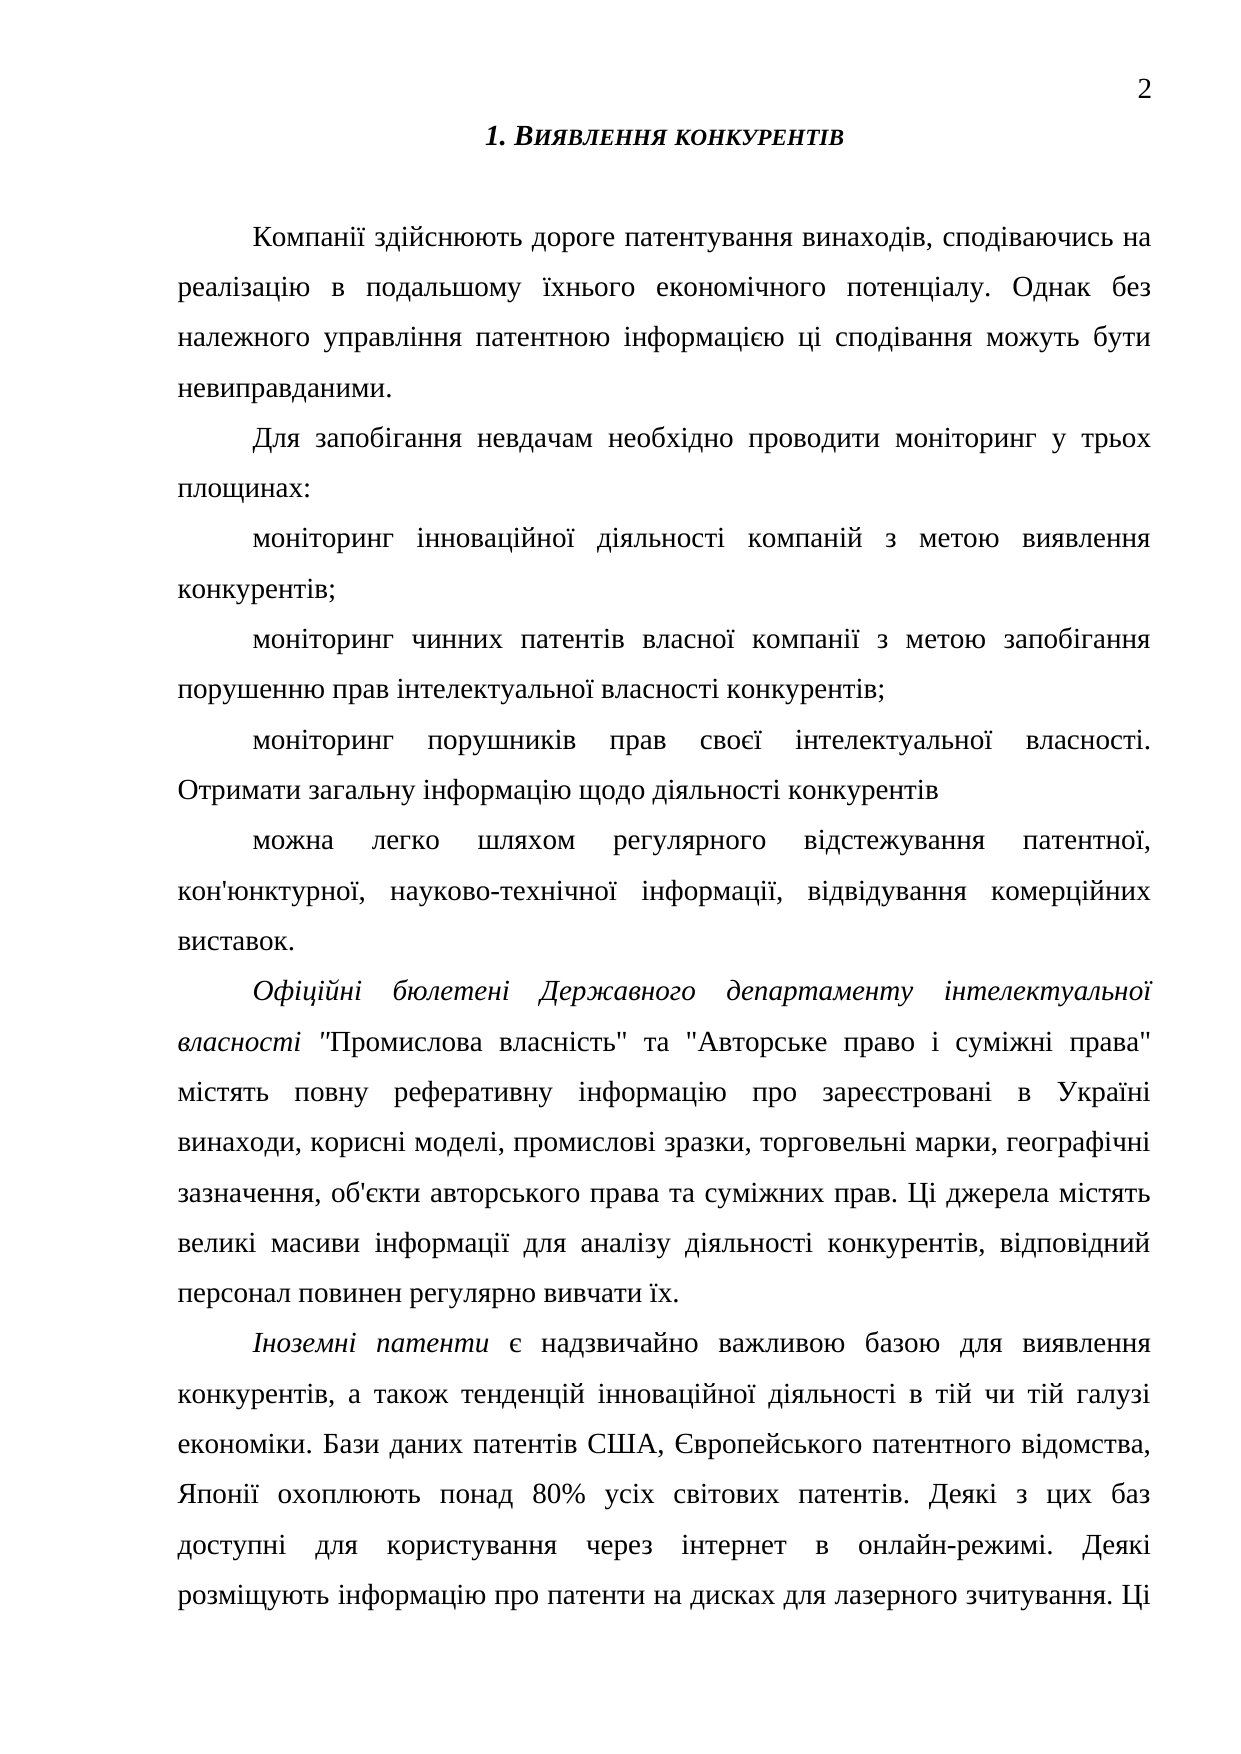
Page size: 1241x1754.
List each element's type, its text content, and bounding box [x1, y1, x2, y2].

text Для запобігання невдачам необхідно проводити моніторинг у трьох площинах: [177, 420, 1152, 504]
text Компанії здійснюють дороге патентування винаходів, сподіваючись на реалізацію в подальшому їхнього економічного потенціалу. Однак без належного управління патентною інформацією ці сподівання можуть бути невиправданими. [177, 219, 1152, 403]
text моніторинг порушників прав своєї інтелектуальної власності. Отримати загальну інформацію щодо діяльності конкурентів [177, 722, 1152, 806]
subtitle 1. Виявлення конкурентів [177, 118, 1152, 152]
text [177, 1326, 1152, 1611]
text Офіційні бюлетені Державного департаменту інтелектуальної власності "Промислова власність" та "Авторське право і суміжні права" містять повну реферативну інформацію про зареєстровані в Україні винаходи, корисні моделі, промислові зразки, торговельні марки, географічні зазначення, об'єкти авторського права та суміжних прав. Ці джерела містять великі масиви інформації для аналізу діяльності конкурентів, відповідний персонал повинен регулярно вивчати їх. [177, 973, 1152, 1309]
text можна легко шляхом регулярного відстежування патентної, кон'юнктурної, науково-технічної інформації, відвідування комерційних виставок. [177, 822, 1152, 957]
text моніторинг чинних патентів власної компанії з метою запобігання порушенню прав інтелектуальної власності конкурентів; [177, 621, 1152, 705]
text моніторинг інноваційної діяльності компаній з метою виявлення конкурентів; [177, 521, 1152, 604]
